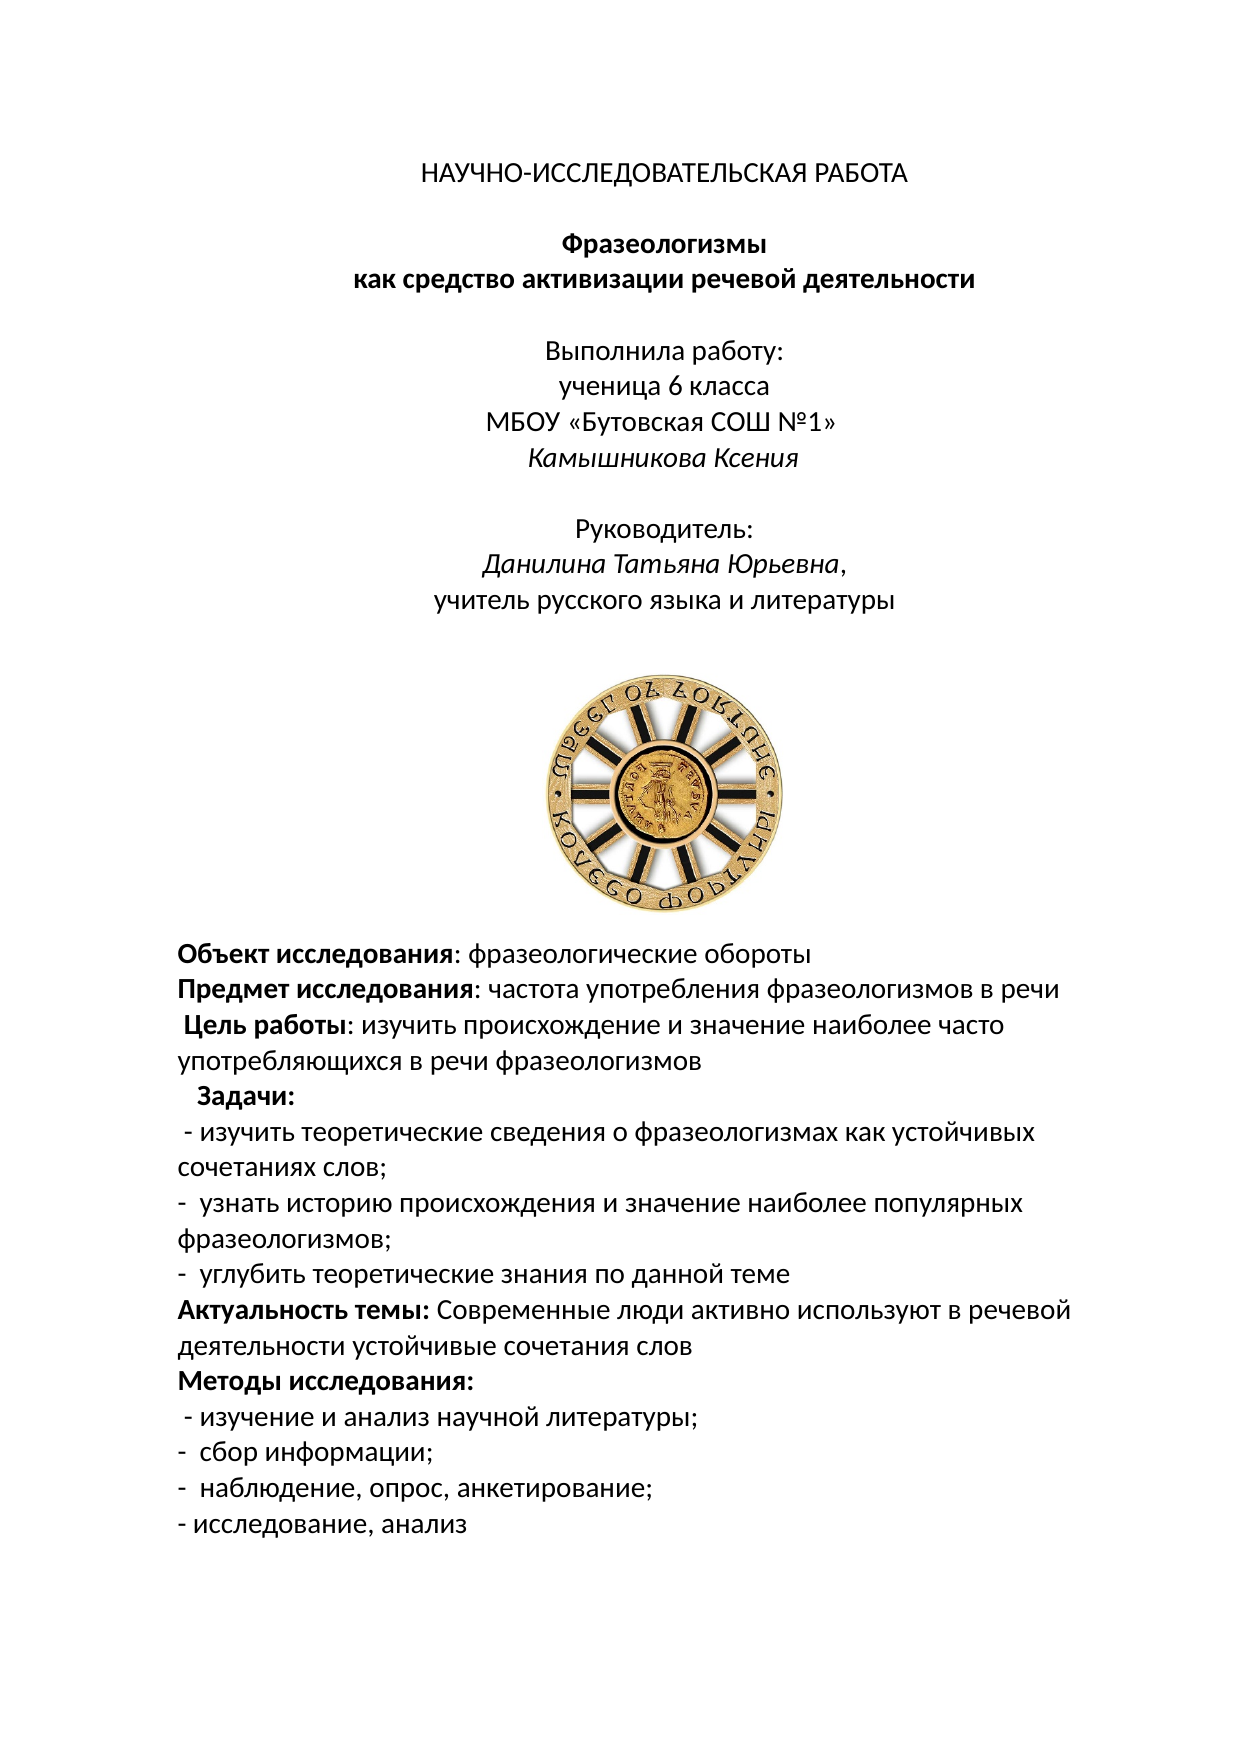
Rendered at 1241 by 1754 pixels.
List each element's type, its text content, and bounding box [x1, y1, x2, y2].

text Предмет исследования: частота употребления фразеологизмов в речи [177, 970, 1152, 1006]
text - исследование, анализ [177, 1505, 1152, 1540]
text Цель работы: изучить происхождение и значение наиболее часто употребляющихся в речи фразеологизмов [177, 1006, 1152, 1077]
text Объект исследования: фразеологические обороты [177, 935, 1152, 970]
text Руководитель: Данилина Татьяна Юрьевна, [177, 474, 1152, 581]
text Методы исследования: [177, 1362, 1152, 1398]
text Выполнила работу: ученица 6 класса МБОУ «Бутовская СОШ №1» Камышникова Ксения [177, 296, 1152, 474]
text Задачи: - изучить теоретические сведения о фразеологизмах как устойчивых сочетаниях слов; - узнать историю происхождения и значение наиболее популярных фразеологизмов; - углубить теоретические знания по данной теме [177, 1077, 1152, 1291]
text Актуальность темы: Современные люди активно используют в речевой деятельности устойчивые сочетания слов [177, 1291, 1152, 1362]
text - изучение и анализ научной литературы; - сбор информации; - наблюдение, опрос, анкетирование; [177, 1398, 1152, 1505]
text НАУЧНО-ИССЛЕДОВАТЕЛЬСКАЯ РАБОТА Фразеологизмы [177, 154, 1152, 261]
text учитель русского языка и литературы [177, 581, 1152, 617]
text как средство активизации речевой деятельности [177, 261, 1152, 296]
picture [542, 671, 785, 915]
